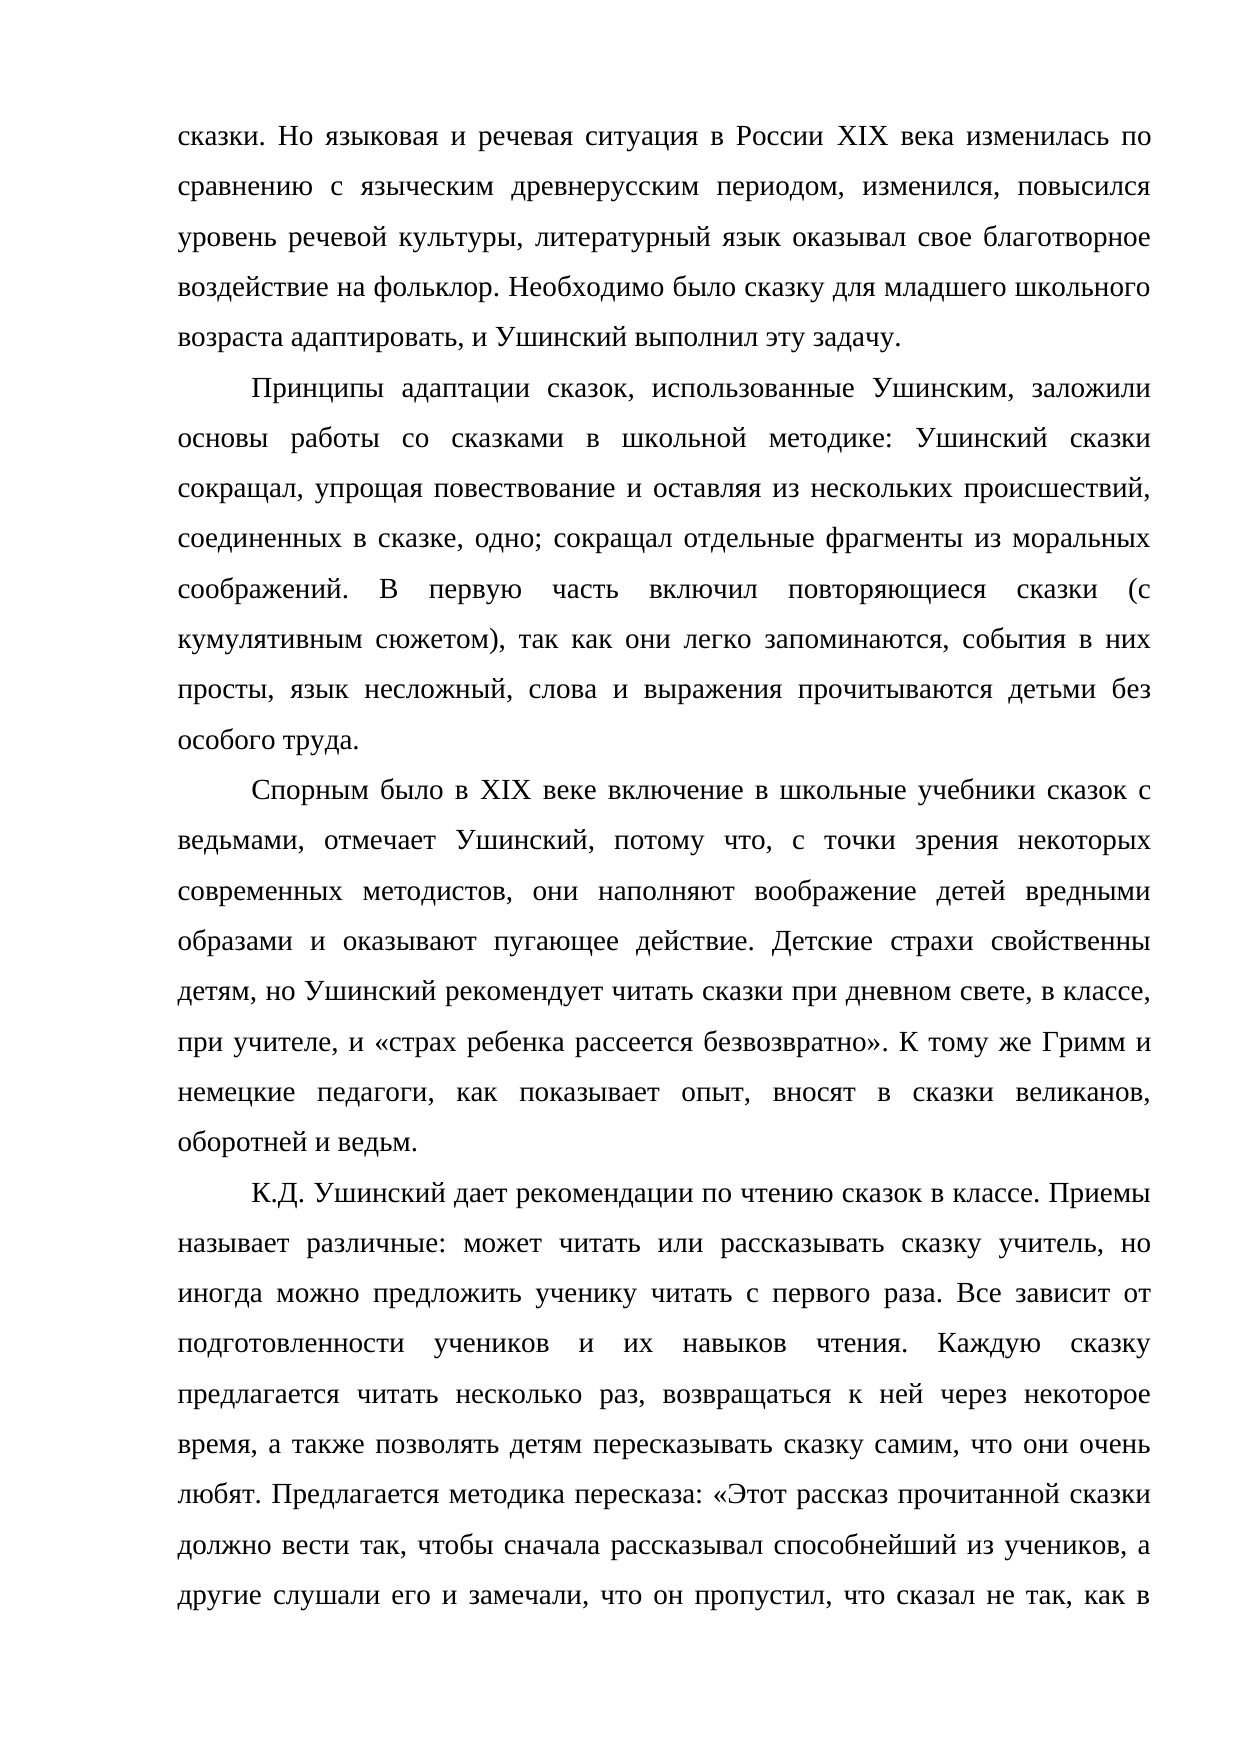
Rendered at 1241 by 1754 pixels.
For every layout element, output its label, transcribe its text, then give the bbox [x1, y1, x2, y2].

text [177, 118, 1152, 353]
text Спорным было в XIX веке включение в школьные учебники сказок с ведьмами, отмечает Ушинский, потому что, с точки зрения некоторых современных методистов, они наполняют воображение детей вредными образами и оказывают пугающее действие. Детские страхи свойственны детям, но Ушинский рекомендует читать сказки при дневном свете, в классе, при учителе, и «страх ребенка рассеется безвозвратно». К тому же Гримм и немецкие педагоги, как показывает опыт, вносят в сказки великанов, оборотней и ведьм. [177, 772, 1152, 1158]
text Принципы адаптации сказок, использованные Ушинским, заложили основы работы со сказками в школьной методике: Ушинский сказки сокращал, упрощая повествование и оставляя из нескольких происшествий, соединенных в сказке, одно; сокращал отдельные фрагменты из моральных соображений. В первую часть включил повторяющиеся сказки (с кумулятивным сюжетом), так как они легко запоминаются, события в них просты, язык несложный, слова и выражения прочитываются детьми без особого труда. [177, 370, 1152, 755]
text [177, 1175, 1152, 1611]
